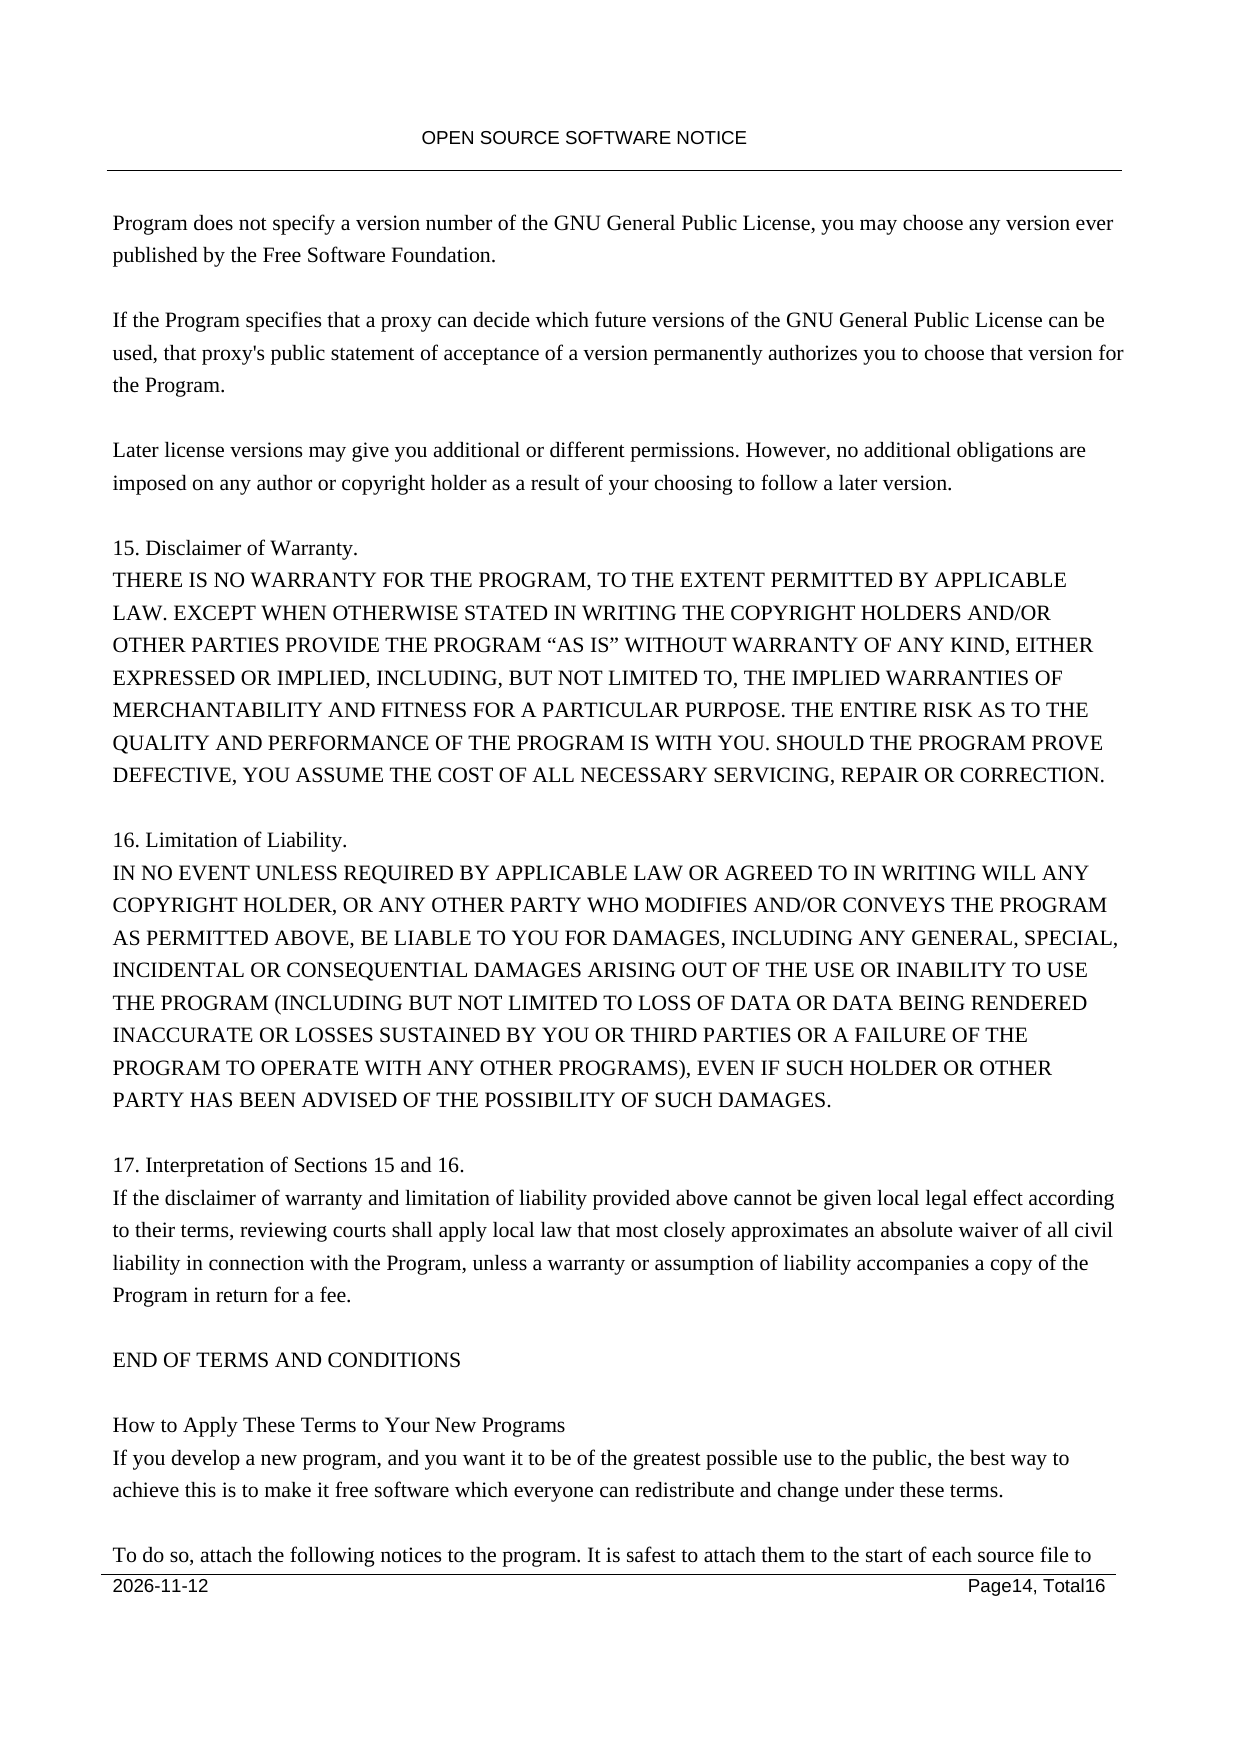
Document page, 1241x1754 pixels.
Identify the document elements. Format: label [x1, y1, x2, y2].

text [112, 206, 1128, 1571]
